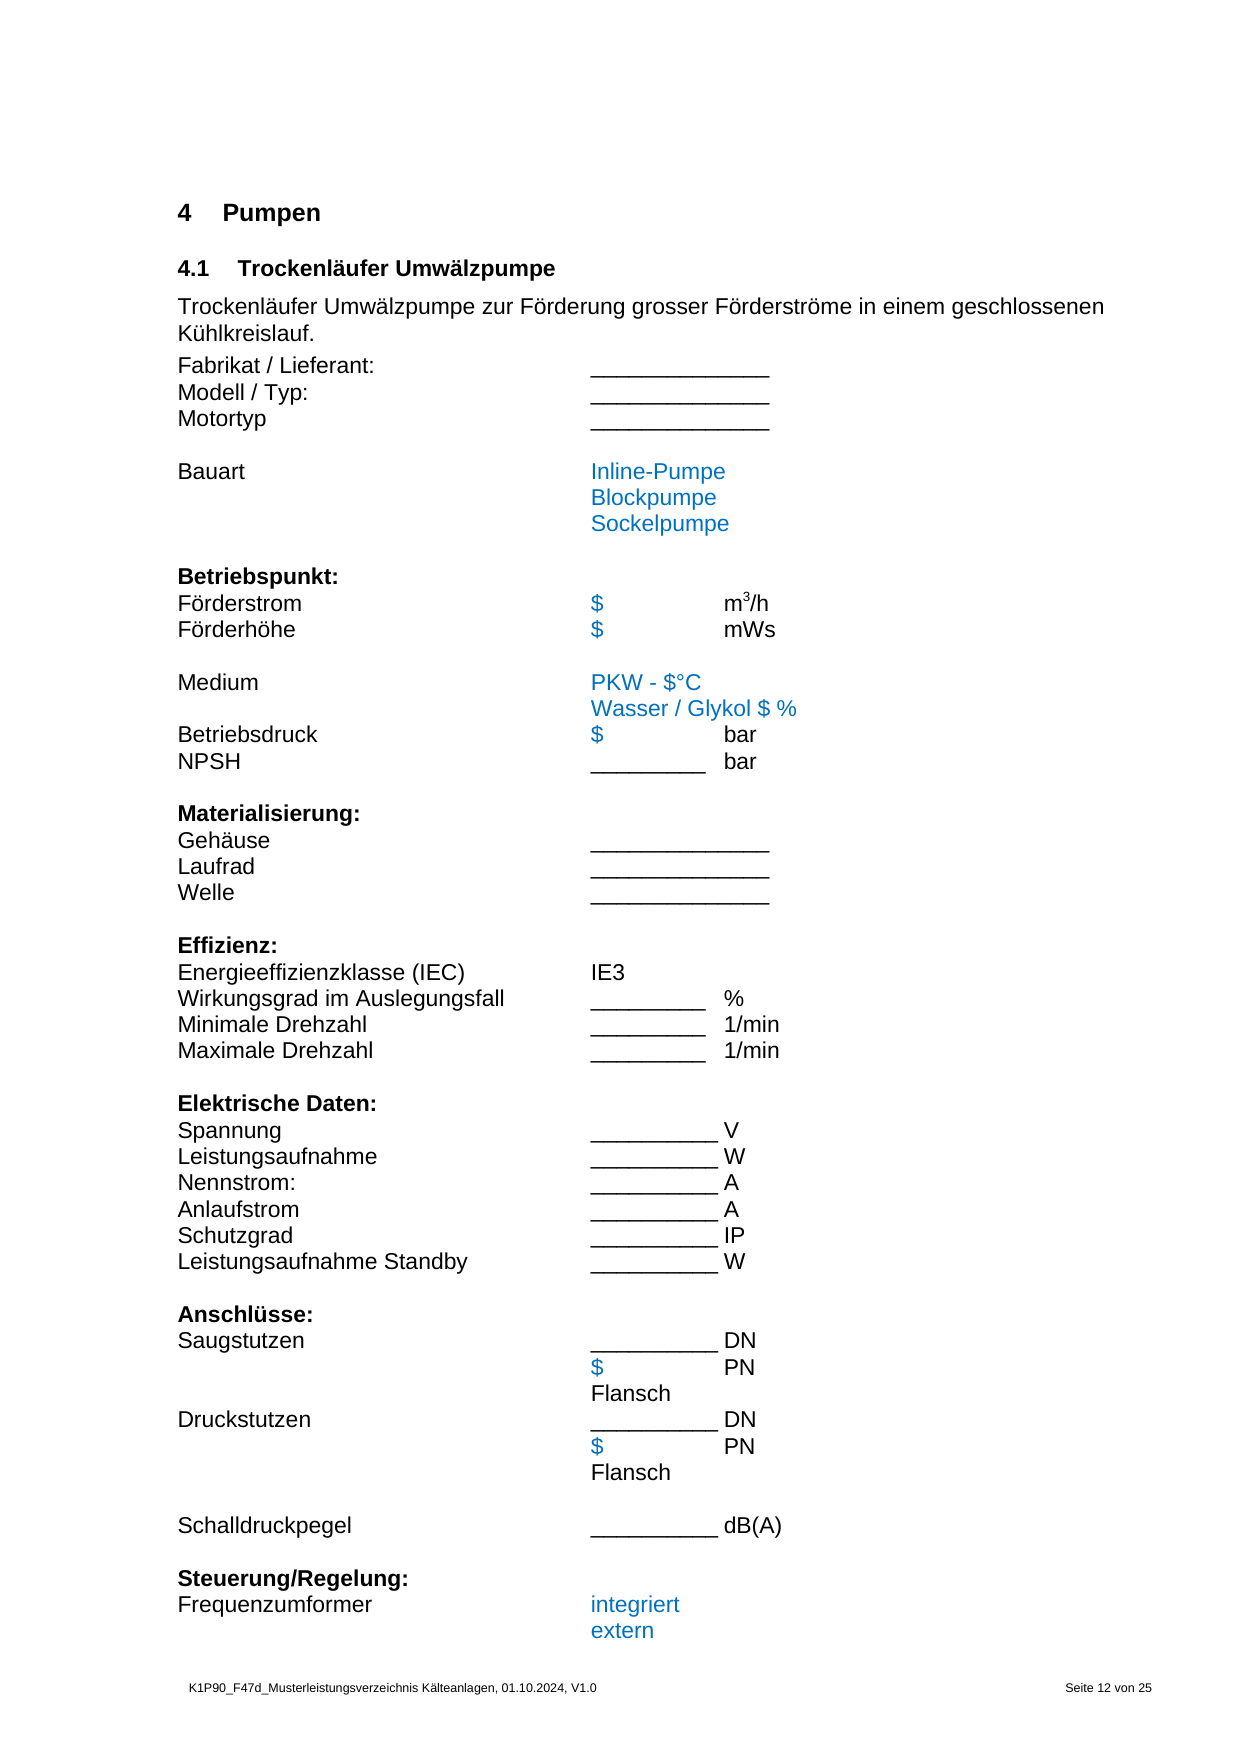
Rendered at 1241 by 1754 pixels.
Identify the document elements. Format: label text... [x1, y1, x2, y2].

text $ PN [177, 1433, 874, 1459]
text Welle ______________ [177, 879, 1122, 906]
text Betriebsdruck $ bar [177, 721, 1122, 748]
text Betriebspunkt: [177, 563, 874, 589]
text Minimale Drehzahl _________ 1/min [177, 1011, 874, 1037]
text Bauart Inline-Pumpe [177, 458, 874, 484]
text Trockenläufer Umwälzpumpe zur Förderung grosser Förderströme in einem geschlossenen Kühlkreislauf. [177, 293, 1122, 346]
text Leistungsaufnahme __________ W [177, 1143, 874, 1169]
text Anlaufstrom __________ A [177, 1196, 874, 1222]
text Modell / Typ: ______________ [177, 379, 874, 405]
text NPSH _________ bar [177, 748, 1122, 774]
text Förderstrom $ m3/h [177, 589, 874, 616]
text Materialisierung: [177, 800, 1122, 827]
text Saugstutzen __________ DN [177, 1327, 874, 1354]
text Schalldruckpegel __________ dB(A) [177, 1512, 874, 1538]
text Schutzgrad __________ IP [177, 1222, 874, 1248]
text Maximale Drehzahl _________ 1/min [177, 1037, 874, 1064]
text Laufrad ______________ [177, 853, 1122, 879]
text Flansch [177, 1459, 874, 1486]
text Frequenzumformer integriert [177, 1591, 874, 1617]
text Flansch [177, 1380, 874, 1406]
text Gehäuse ______________ [177, 827, 1122, 853]
text Sockelpumpe [177, 510, 874, 537]
text Steuerung/Regelung: [177, 1564, 874, 1591]
subtitle Pumpen [177, 198, 1122, 227]
text Wirkungsgrad im Auslegungsfall _________ % [177, 985, 874, 1011]
text Spannung __________ V [177, 1117, 874, 1143]
text Leistungsaufnahme Standby __________ W [177, 1248, 874, 1275]
text Elektrische Daten: [177, 1090, 874, 1117]
text Anschlüsse: [177, 1301, 874, 1327]
text Fabrikat / Lieferant: ______________ [177, 352, 874, 379]
text Energieeffizienzklasse (IEC) IE3 [177, 958, 1093, 985]
text Blockpumpe [177, 484, 874, 510]
text Effizienz: [177, 932, 1093, 958]
text Nennstrom: __________ A [177, 1169, 874, 1196]
text Motortyp ______________ [177, 405, 874, 431]
subtitle Trockenläufer Umwälzpumpe [177, 254, 1122, 281]
text Wasser / Glykol $ % [177, 695, 874, 721]
text extern [177, 1617, 874, 1644]
text Druckstutzen __________ DN [177, 1406, 874, 1433]
text Förderhöhe $ mWs [177, 616, 874, 642]
text Medium PKW - $°C [177, 668, 874, 695]
text $ PN [177, 1354, 874, 1380]
